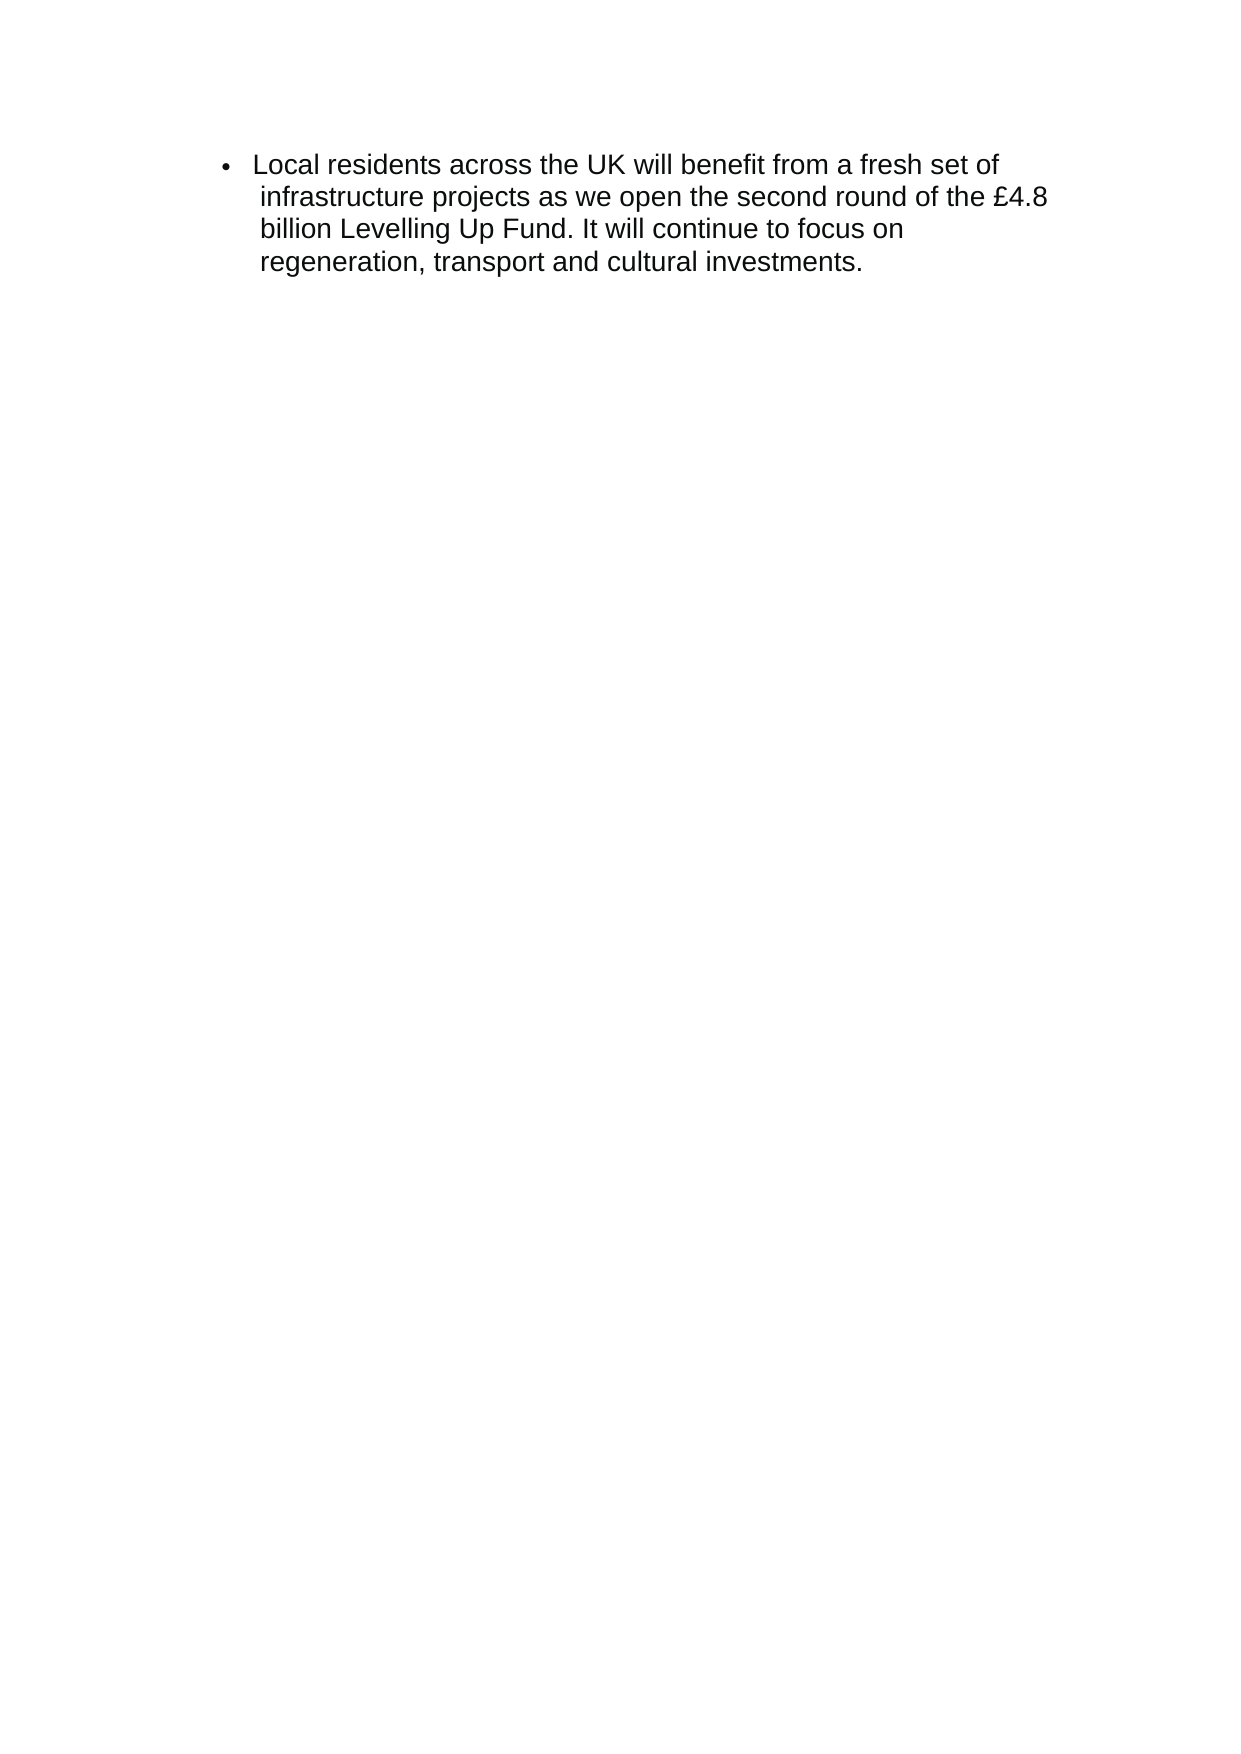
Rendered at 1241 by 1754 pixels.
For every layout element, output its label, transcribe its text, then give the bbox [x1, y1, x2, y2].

list Local residents across the UK will benefit from a fresh set of infrastructure projects as we open the second round of the £4.8 billion Levelling Up Fund. It will continue to focus on regeneration, transport and cultural investments. [222, 148, 1063, 277]
